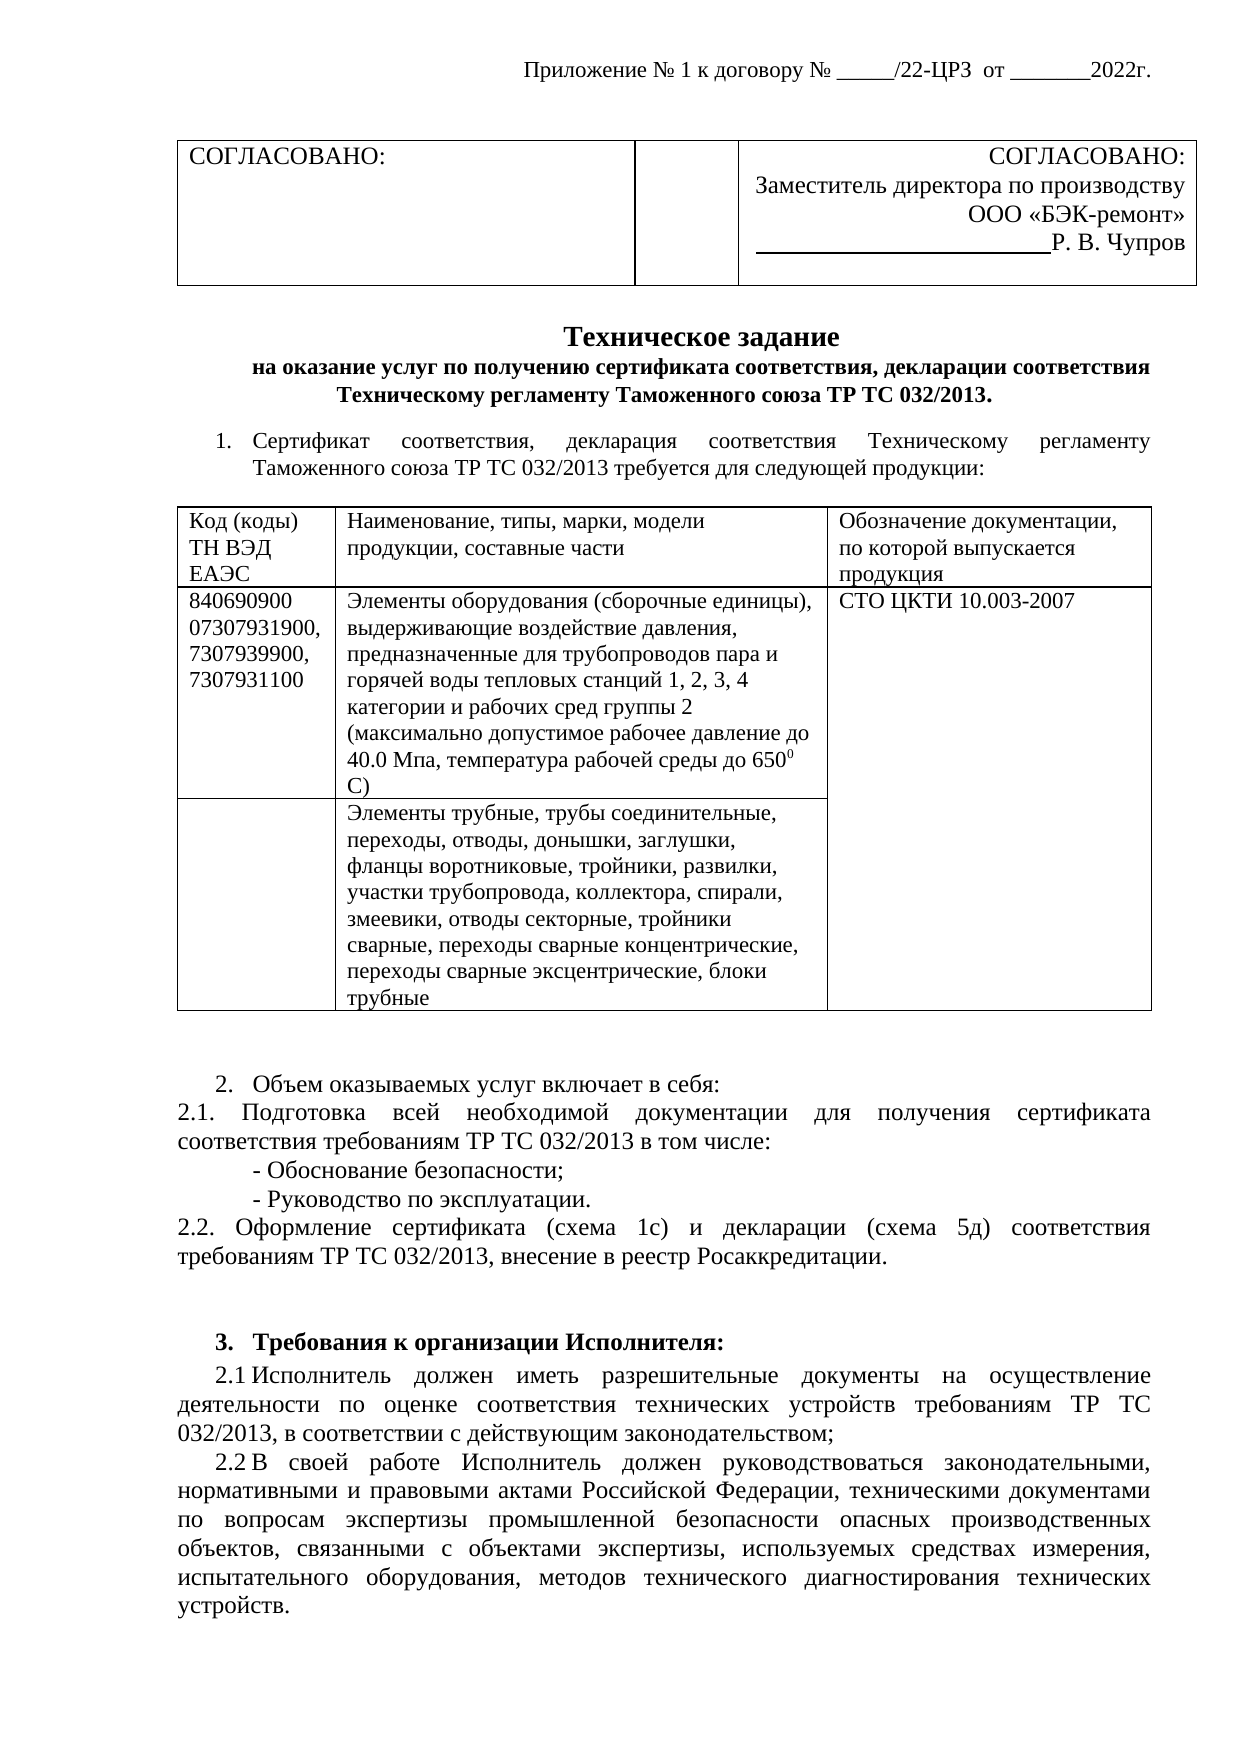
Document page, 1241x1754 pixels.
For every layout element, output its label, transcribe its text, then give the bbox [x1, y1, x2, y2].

text на оказание услуг по получению сертификата соответствия, декларации соответствия Техническому регламенту Таможенного союза ТР ТС 032/2013. [177, 353, 1152, 408]
text Техническое задание [177, 319, 1152, 353]
list Требования к организации Исполнителя: [215, 1327, 1152, 1356]
table_header Обозначение документации, по которой выпускается продукция [828, 508, 1151, 586]
list В своей работе Исполнитель должен руководствоваться законодательными, нормативными и правовыми актами Российской Федерации, техническими документами по вопросам экспертизы промышленной безопасности опасных производственных объектов, связанными с объектами экспертизы, используемых средствах измерения, испытательного оборудования, методов технического диагностирования технических устройств. [177, 1447, 1152, 1619]
table_header Код (коды) ТН ВЭД ЕАЭС [178, 508, 335, 586]
table_header [636, 141, 738, 285]
text 2.2. Оформление сертификата (схема 1с) и декларации (схема 5д) соответствия требованиям ТР ТС 032/2013, внесение в реестр Росаккредитации. [177, 1212, 1152, 1270]
list Исполнитель должен иметь разрешительные документы на осуществление деятельности по оценке соответствия технических устройств требованиям ТР ТС 032/2013, в соответствии с действующим законодательством; [177, 1361, 1152, 1447]
text 2.1. Подготовка всей необходимой документации для получения сертификата соответствия требованиям ТР ТС 032/2013 в том числе: [177, 1097, 1152, 1155]
text Приложение № 1 к договору № _____/22-ЦРЗ от _______2022г. [177, 56, 1152, 83]
text - Руководство по эксплуатации. [252, 1184, 1152, 1212]
list Объем оказываемых услуг включает в себя: [215, 1069, 1152, 1097]
text - Обоснование безопасности; [252, 1155, 1152, 1184]
table_header СОГЛАСОВАНО: [178, 141, 634, 285]
table_header Наименование, типы, марки, модели продукции, составные части [336, 508, 827, 586]
table_cell 840690900 07307931900, 7307939900, 7307931100 [178, 588, 335, 798]
table_cell СТО ЦКТИ 10.003-2007 [828, 588, 1151, 1010]
table_cell Элементы трубные, трубы соединительные, переходы, отводы, донышки, заглушки, фланцы воротниковые, тройники, развилки, участки трубопровода, коллектора, спирали, змеевики, отводы секторные, тройники сварные, переходы сварные концентрические, переходы сварные эксцентрические, блоки трубные [336, 799, 827, 1010]
table_header СОГЛАСОВАНО: Заместитель директора по производству ООО «БЭК-ремонт» ___________________ Р. В. Чупров [739, 141, 1196, 285]
list Сертификат соответствия, декларация соответствия Техническому регламенту Таможенного союза ТР ТС 032/2013 требуется для следующей продукции: [215, 427, 1152, 480]
table_cell [178, 799, 335, 1010]
table_cell Элементы оборудования (сборочные единицы), выдерживающие воздействие давления, предназначенные для трубопроводов пара и горячей воды тепловых станций 1, 2, 3, 4 категории и рабочих сред группы 2 (максимально допустимое рабочее давление до 40.0 Мпа, температура рабочей среды до 6500 С) [336, 588, 827, 798]
